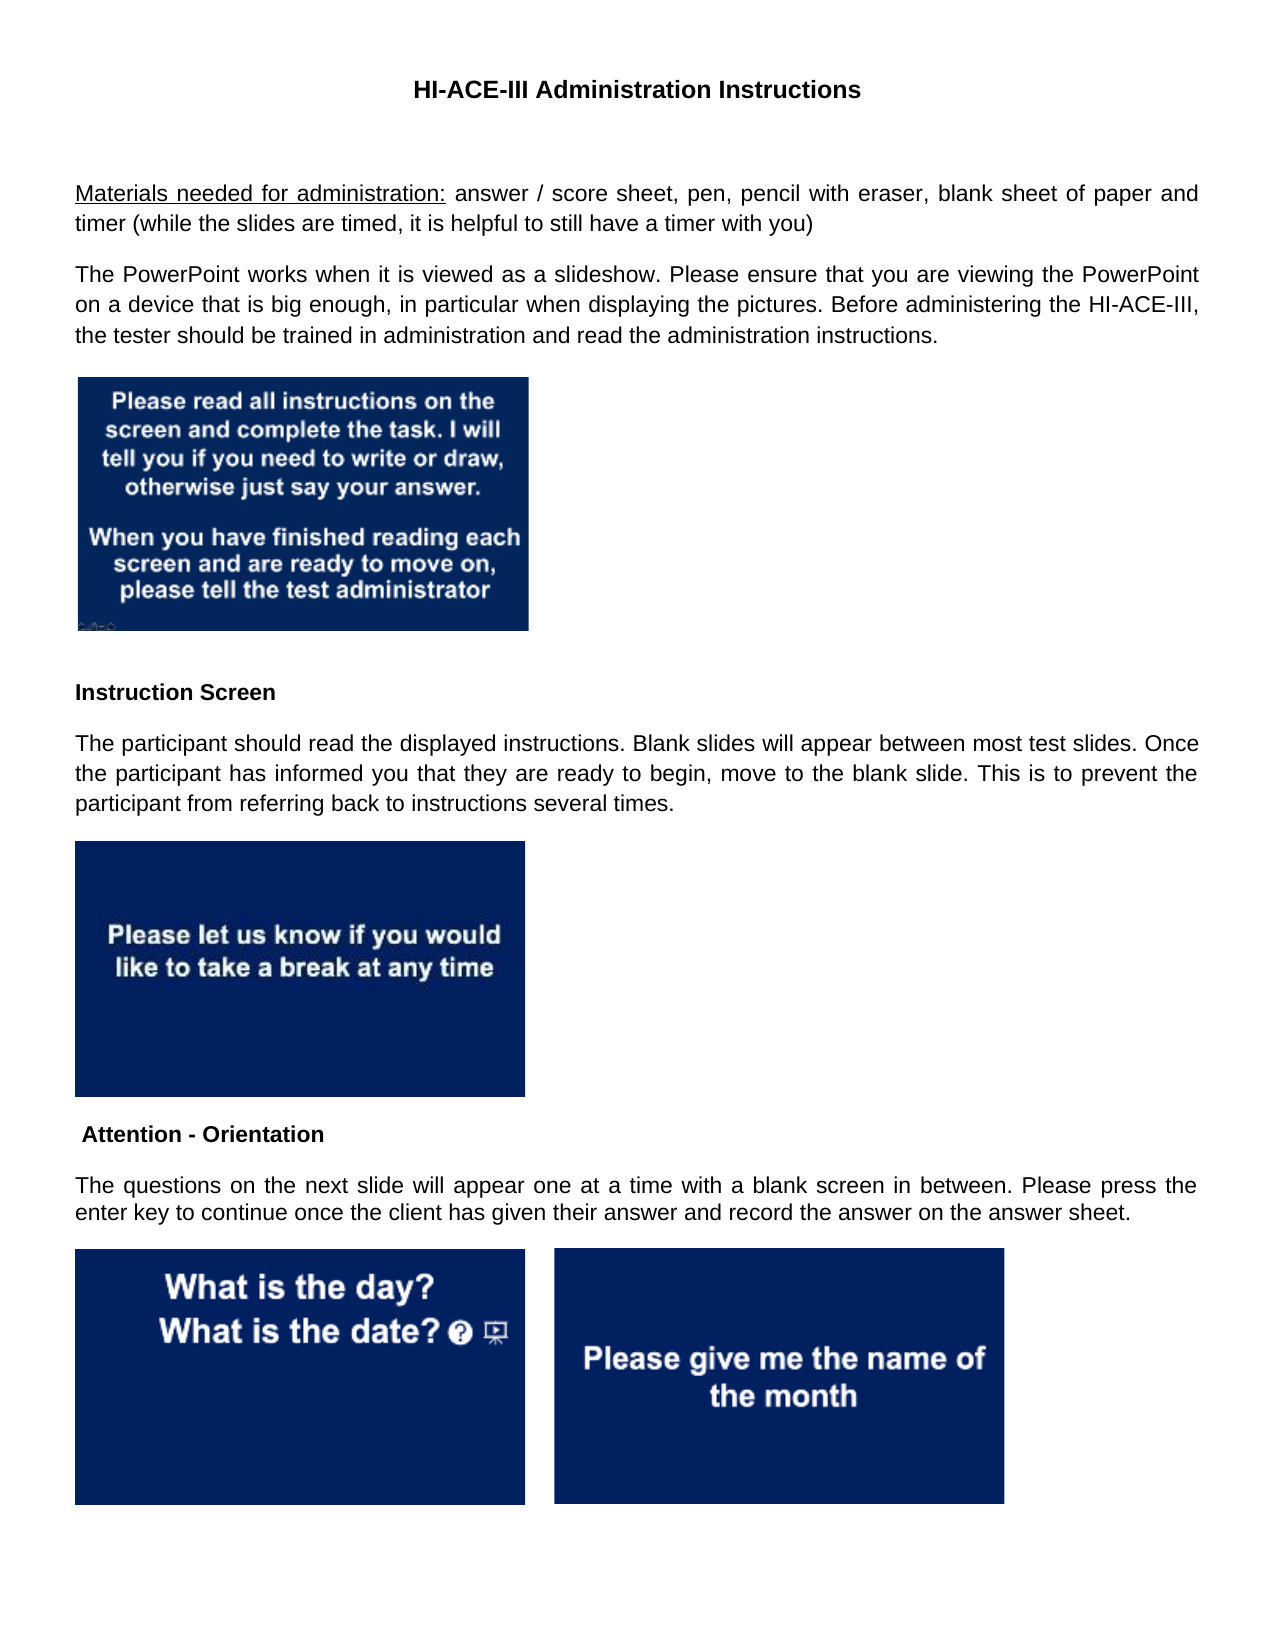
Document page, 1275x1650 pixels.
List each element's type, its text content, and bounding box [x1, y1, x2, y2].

text The questions on the next slide will appear one at a time with a blank screen in between. Please press the enter key to continue once the client has given their answer and record the answer on the answer sheet. [75, 1172, 1200, 1225]
picture [75, 841, 525, 1097]
text HI-ACE-III Administration Instructions [75, 75, 1200, 104]
text The participant should read the displayed instructions. Blank slides will appear between most test slides. Once the participant has informed you that they are ready to begin, move to the blank slide. This is to prevent the participant from referring back to instructions several times. [75, 730, 1200, 817]
text Attention - Orientation [75, 1121, 1200, 1148]
picture [75, 1249, 525, 1505]
text The PowerPoint works when it is viewed as a slideshow. Please ensure that you are viewing the PowerPoint on a device that is big enough, in particular when displaying the pictures. Before administering the HI-ACE-III, the tester should be trained in administration and read the administration instructions. [75, 261, 1200, 348]
text Instruction Screen [75, 679, 1200, 705]
picture [76, 377, 528, 629]
picture [554, 1248, 1005, 1504]
text Materials needed for administration: answer / score sheet, pen, pencil with eraser, blank sheet of paper and timer (while the slides are timed, it is helpful to still have a timer with you) [75, 180, 1200, 236]
